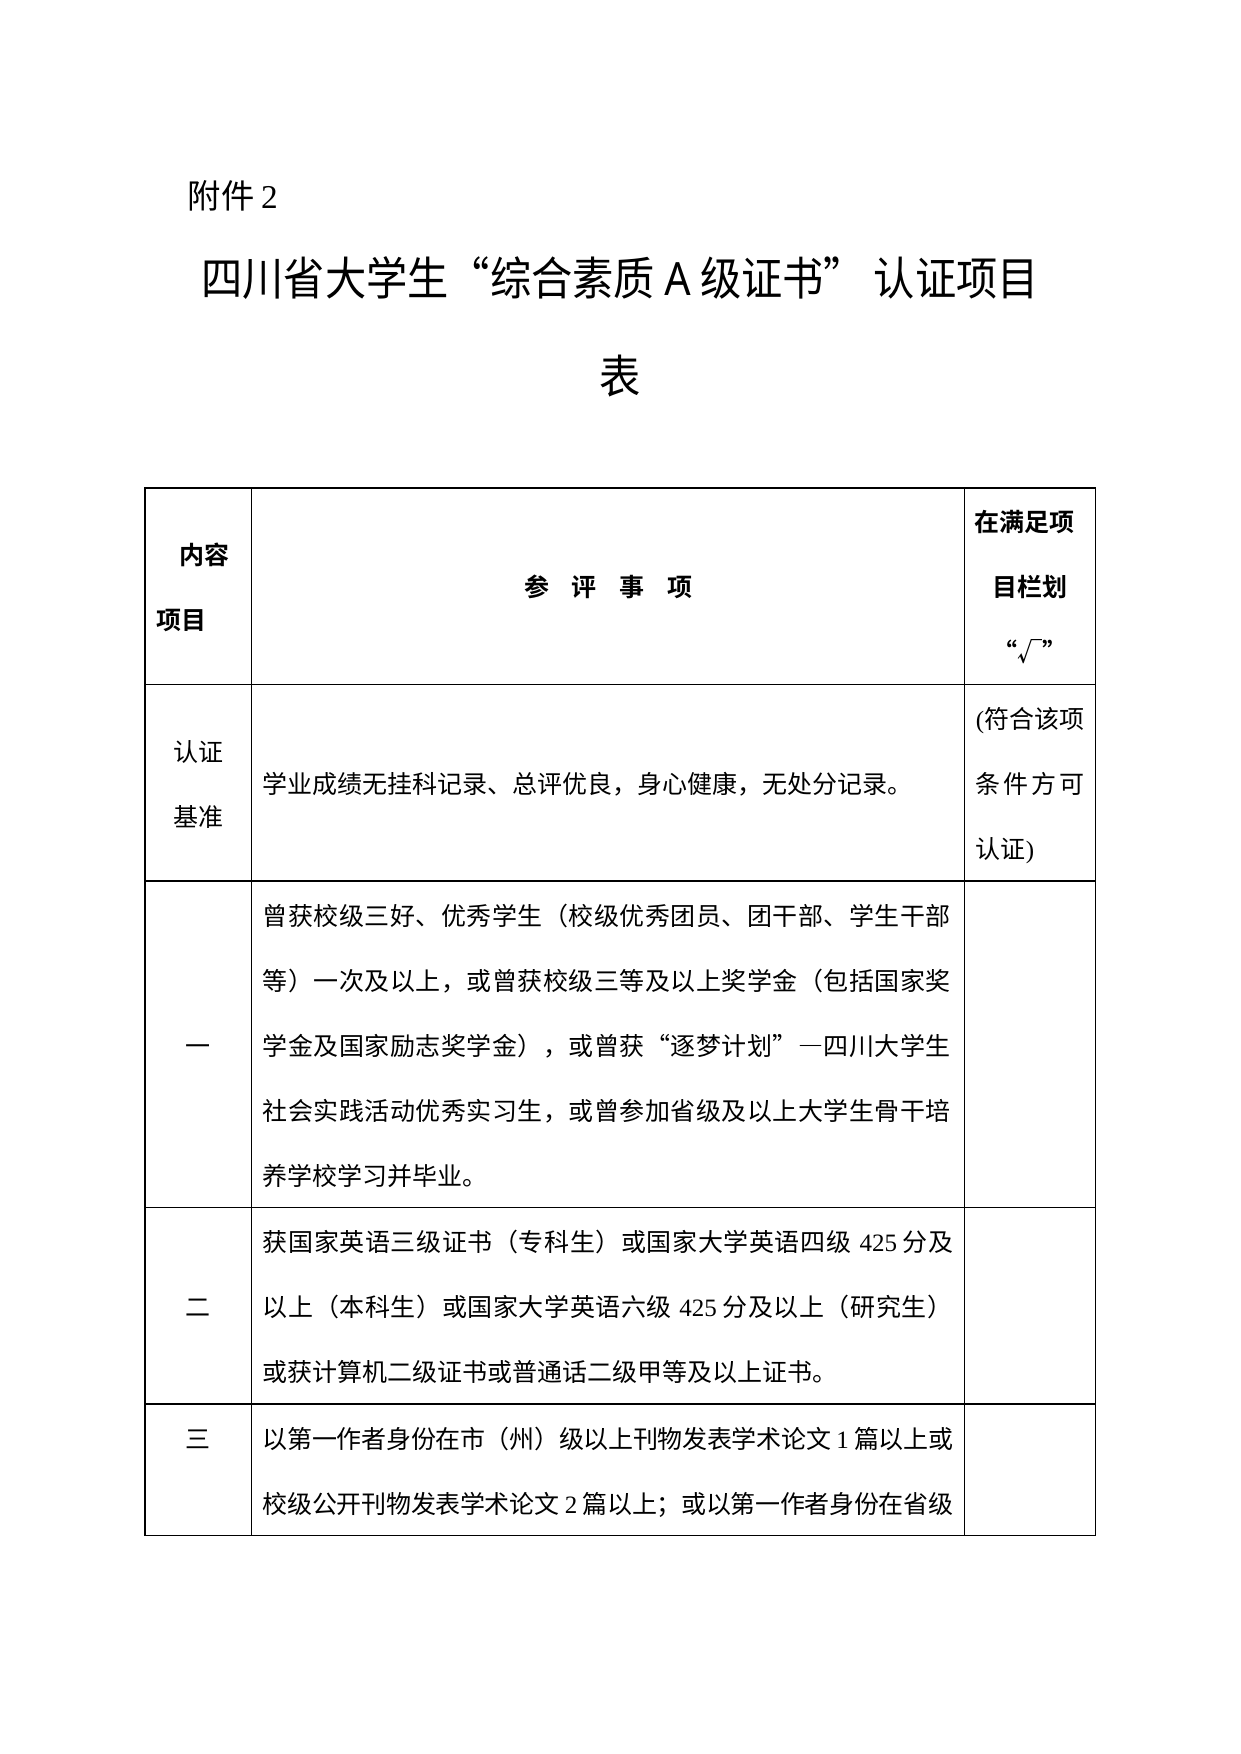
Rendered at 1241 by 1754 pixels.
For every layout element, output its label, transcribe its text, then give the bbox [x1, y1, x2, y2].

table_cell 曾获校级三好、优秀学生（校级优秀团员、团干部、学生干部等）一次及以上，或曾获校级三等及以上奖学金（包括国家奖学金及国家励志奖学金），或曾获“逐梦计划”—四川大学生社会实践活动优秀实习生，或曾参加省级及以上大学生骨干培养学校学习并毕业。 [252, 882, 964, 1207]
table_cell 一 [146, 882, 251, 1207]
text 附件2 [187, 162, 1053, 227]
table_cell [252, 1405, 964, 1535]
table_cell (符合该项条件方可认证) [965, 685, 1095, 880]
text 四川省大学生“综合素质A级证书” 认证项目表 [187, 227, 1053, 422]
table_cell 三 [146, 1405, 251, 1535]
table_cell [965, 882, 1095, 1207]
table_header 在满足项目栏划“√” [965, 489, 1095, 683]
table_cell 认证 基准 [146, 685, 251, 880]
table_header 内容 项目 [146, 489, 251, 683]
table_header 参 评 事 项 [252, 489, 964, 683]
table_cell 获国家英语三级证书（专科生）或国家大学英语四级425分及以上（本科生）或国家大学英语六级425分及以上（研究生）或获计算机二级证书或普通话二级甲等及以上证书。 [252, 1208, 964, 1403]
table_cell [965, 1405, 1095, 1535]
table_cell 学业成绩无挂科记录、总评优良，身心健康，无处分记录。 [252, 685, 964, 880]
table_cell 二 [146, 1208, 251, 1403]
table_cell [965, 1208, 1095, 1403]
